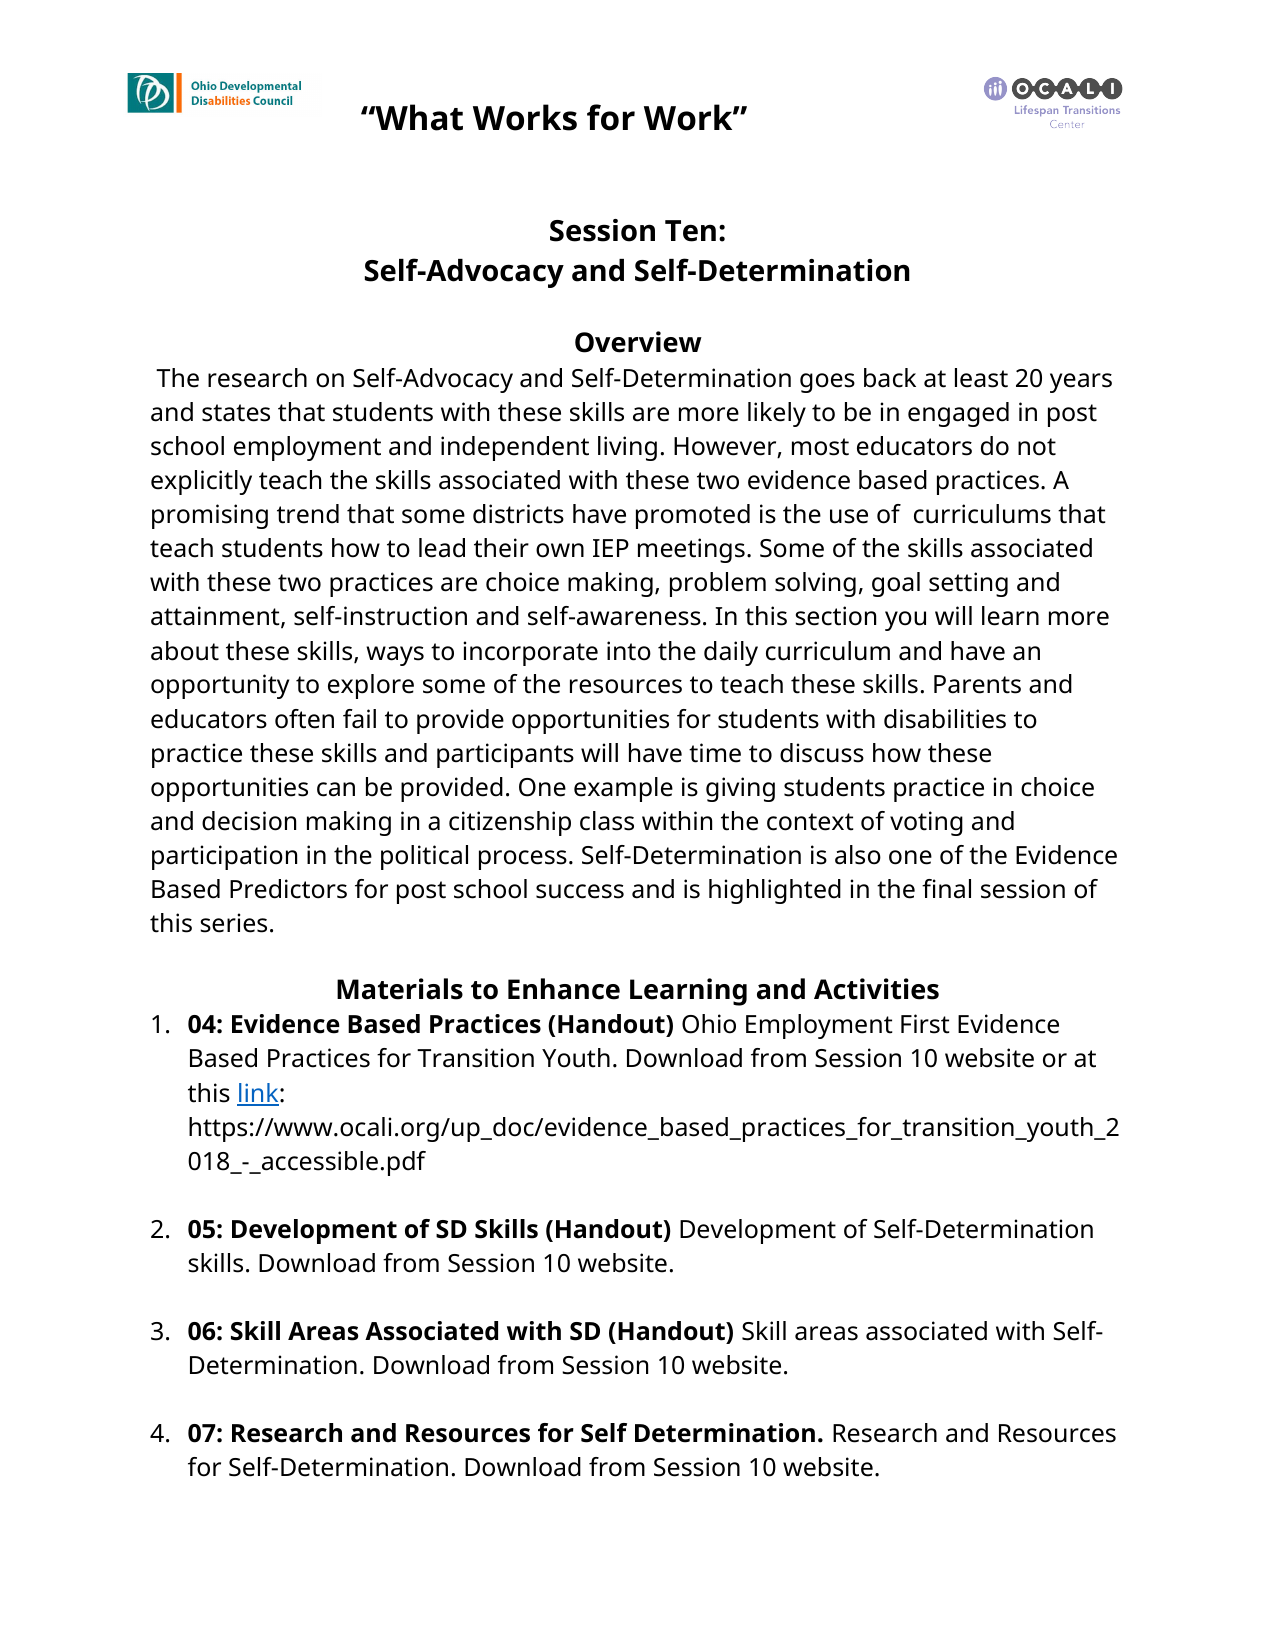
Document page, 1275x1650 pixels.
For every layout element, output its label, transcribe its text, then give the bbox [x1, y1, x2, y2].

text Session Ten: [150, 210, 1125, 250]
picture [122, 73, 322, 117]
picture [981, 75, 1125, 131]
list 07: Research and Resources for Self Determination. Research and Resources for Self-Determination. Download from Session 10 website. [150, 1416, 1125, 1484]
text The research on Self-Advocacy and Self-Determination goes back at least 20 years and states that students with these skills are more likely to be in engaged in post school employment and independent living. However, most educators do not explicitly teach the skills associated with these two evidence based practices. A promising trend that some districts have promoted is the use of curriculums that teach students how to lead their own IEP meetings. Some of the skills associated with these two practices are choice making, problem solving, goal setting and attainment, self-instruction and self-awareness. In this section you will learn more about these skills, ways to incorporate into the daily curriculum and have an opportunity to explore some of the resources to teach these skills. Parents and educators often fail to provide opportunities for students with disabilities to practice these skills and participants will have time to discuss how these opportunities can be provided. One example is giving students practice in choice and decision making in a citizenship class within the context of voting and participation in the political process. Self-Determination is also one of the Evidence Based Predictors for post school success and is highlighted in the final session of this series. [150, 361, 1125, 940]
text Overview [150, 324, 1125, 361]
list 05: Development of SD Skills (Handout) Development of Self-Determination skills. Download from Session 10 website. [150, 1211, 1125, 1279]
text Self-Advocacy and Self-Determination [150, 250, 1125, 290]
text Materials to Enhance Learning and Activities [150, 970, 1125, 1007]
list 06: Skill Areas Associated with SD (Handout) Skill areas associated with Self-Determination. Download from Session 10 website. [150, 1314, 1125, 1382]
list 04: Evidence Based Practices (Handout) Ohio Employment First Evidence Based Practices for Transition Youth. Download from Session 10 website or at this link: https://www.ocali.org/up_doc/evidence_based_practices_for_transition_youth_2018_-_accessible.pdf [150, 1007, 1125, 1177]
